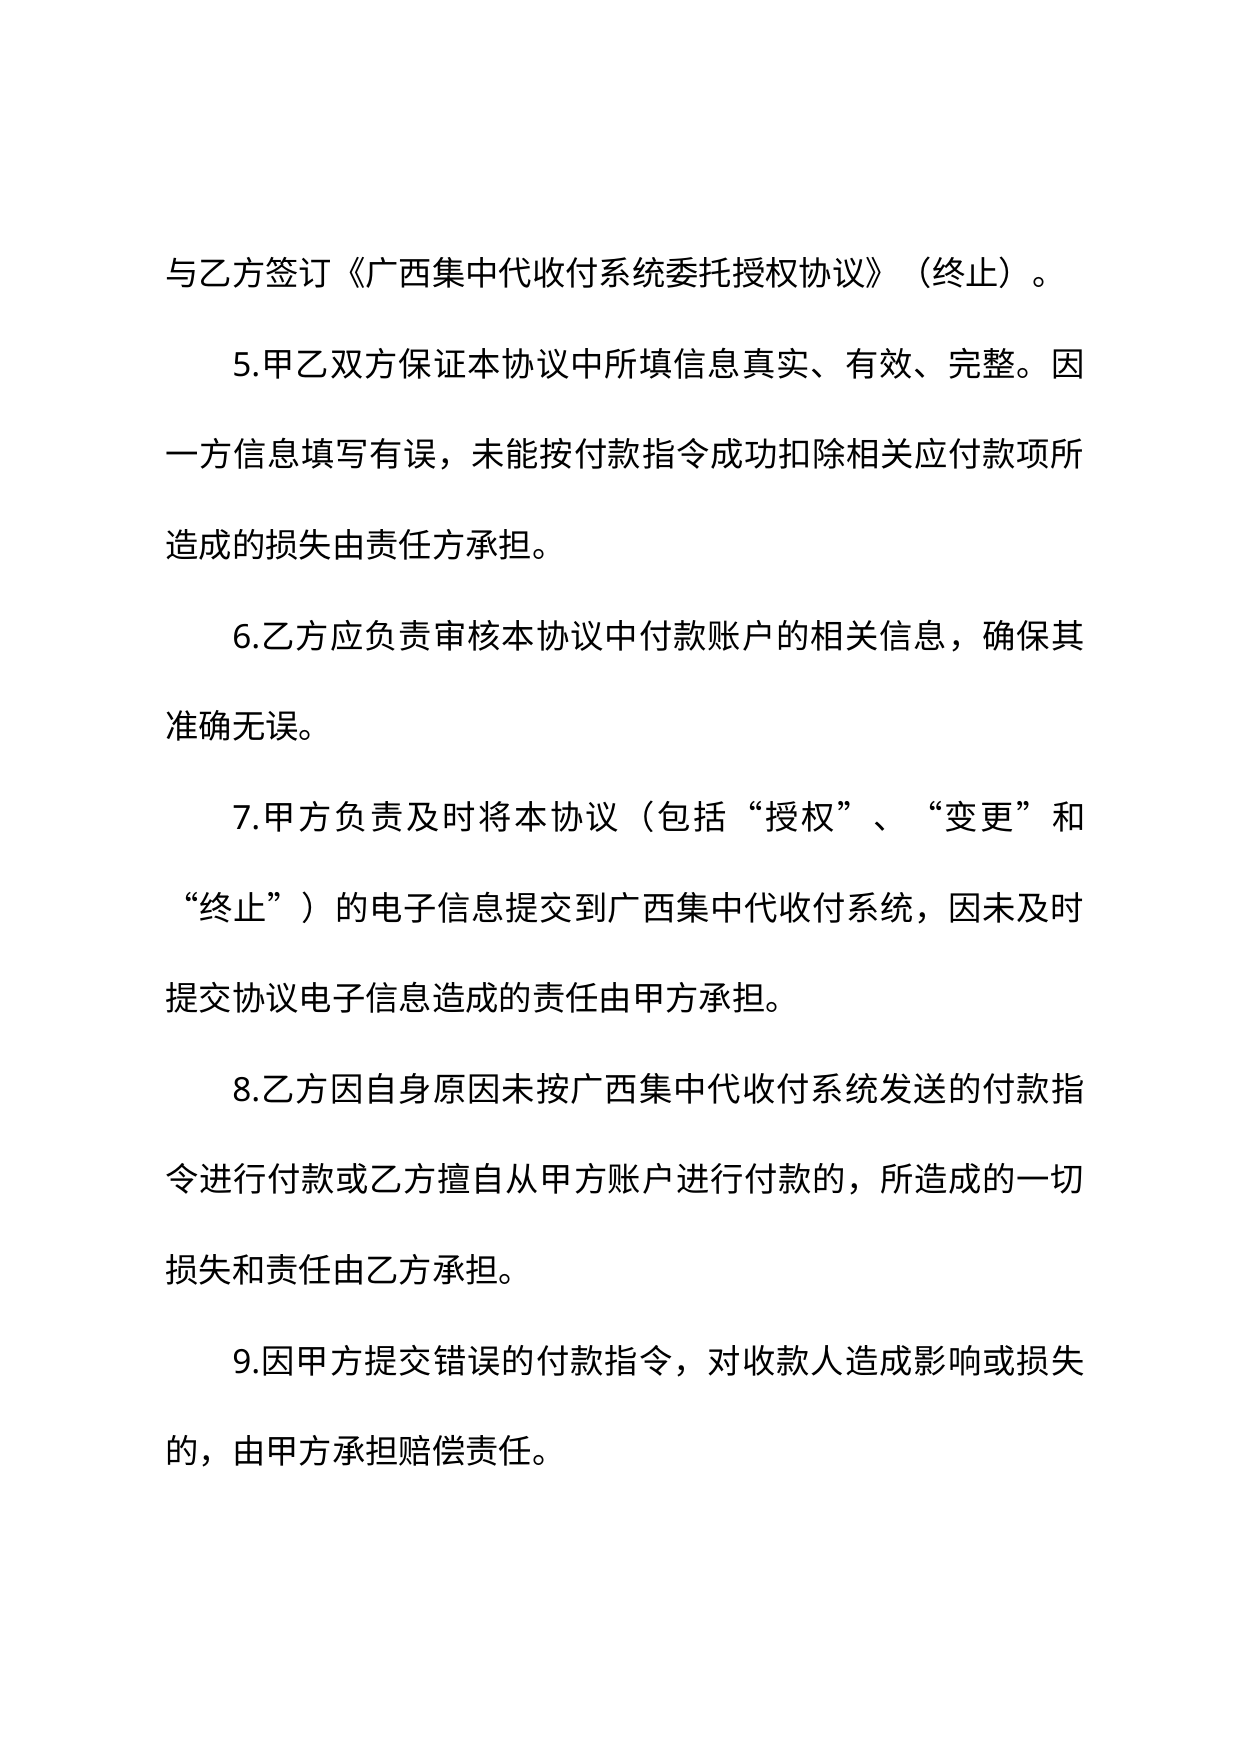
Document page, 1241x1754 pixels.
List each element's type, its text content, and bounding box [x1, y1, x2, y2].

text 8.乙方因自身原因未按广西集中代收付系统发送的付款指令进行付款或乙方擅自从甲方账户进行付款的，所造成的一切损失和责任由乙方承担。 [165, 1041, 1087, 1313]
text 9.因甲方提交错误的付款指令，对收款人造成影响或损失的，由甲方承担赔偿责任。 [165, 1313, 1087, 1494]
text 5.甲乙双方保证本协议中所填信息真实、有效、完整。因一方信息填写有误，未能按付款指令成功扣除相关应付款项所造成的损失由责任方承担。 [165, 316, 1087, 588]
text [165, 226, 1087, 316]
text 7.甲方负责及时将本协议（包括“授权”、“变更”和“终止”）的电子信息提交到广西集中代收付系统，因未及时提交协议电子信息造成的责任由甲方承担。 [165, 769, 1087, 1041]
text 6.乙方应负责审核本协议中付款账户的相关信息，确保其准确无误。 [165, 588, 1087, 769]
